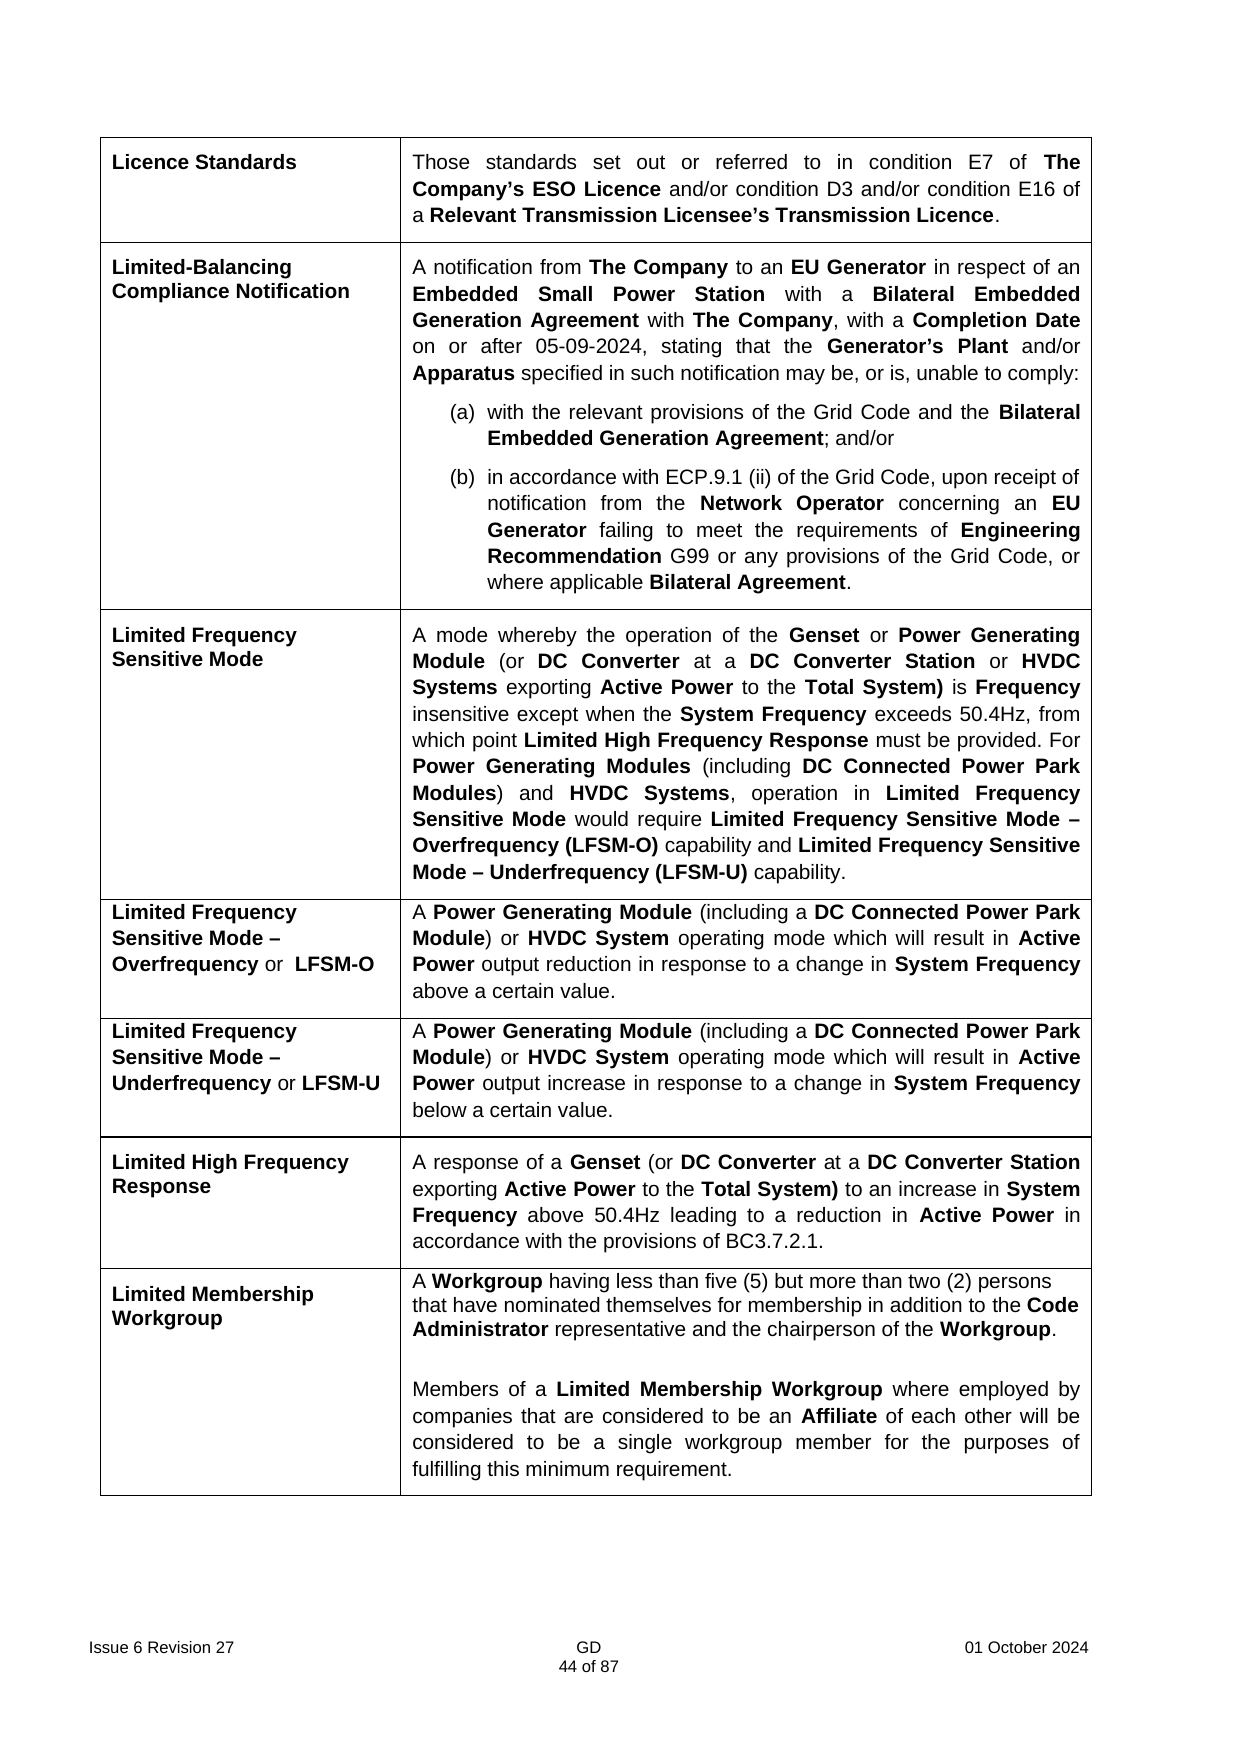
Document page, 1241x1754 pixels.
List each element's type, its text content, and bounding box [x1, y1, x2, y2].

table_cell A Power Generating Module (including a DC Connected Power Park Module) or HVDC System operating mode which will result in Active Power output reduction in response to a change in System Frequency above a certain value. [401, 900, 1091, 1017]
table_cell A Power Generating Module (including a DC Connected Power Park Module) or HVDC System operating mode which will result in Active Power output increase in response to a change in System Frequency below a certain value. [401, 1019, 1091, 1136]
table_cell Limited Frequency Sensitive Mode – Underfrequency or LFSM-U [101, 1019, 400, 1136]
table_cell Licence Standards [101, 138, 400, 242]
table_cell Those standards set out or referred to in condition E7 of The Company’s ESO Licence and/or condition D3 and/or condition E16 of a Relevant Transmission Licensee’s Transmission Licence. [401, 138, 1091, 242]
table_cell Limited Frequency Sensitive Mode – Overfrequency or LFSM-O [101, 900, 400, 1017]
table_cell Limited Membership Workgroup [101, 1269, 400, 1495]
table_cell Limited-Balancing Compliance Notification [101, 243, 400, 609]
table_cell Limited High Frequency Response [101, 1138, 400, 1268]
table_cell Limited Frequency Sensitive Mode [101, 610, 400, 898]
table_cell A mode whereby the operation of the Genset or Power Generating Module (or DC Converter at a DC Converter Station or HVDC Systems exporting Active Power to the Total System) is Frequency insensitive except when the System Frequency exceeds 50.4Hz, from which point Limited High Frequency Response must be provided. For Power Generating Modules (including DC Connected Power Park Modules) and HVDC Systems, operation in Limited Frequency Sensitive Mode would require Limited Frequency Sensitive Mode – Overfrequency (LFSM-O) capability and Limited Frequency Sensitive Mode – Underfrequency (LFSM-U) capability. [401, 610, 1091, 898]
table_cell A notification from The Company to an EU Generator in respect of an Embedded Small Power Station with a Bilateral Embedded Generation Agreement with The Company, with a Completion Date on or after 05-09-2024, stating that the Generator’s Plant and/or Apparatus specified in such notification may be, or is, unable to comply: with the relevant provisions of the Grid Code and the Bilateral Embedded Generation Agreement; and/or in accordance with ECP.9.1 (ii) of the Grid Code, upon receipt of notification from the Network Operator concerning an EU Generator failing to meet the requirements of Engineering Recommendation G99 or any provisions of the Grid Code, or where applicable Bilateral Agreement. [401, 243, 1091, 609]
table_cell A Workgroup having less than five (5) but more than two (2) persons that have nominated themselves for membership in addition to the Code Administrator representative and the chairperson of the Workgroup. Members of a Limited Membership Workgroup where employed by companies that are considered to be an Affiliate of each other will be considered to be a single workgroup member for the purposes of fulfilling this minimum requirement. [401, 1269, 1091, 1495]
table_cell A response of a Genset (or DC Converter at a DC Converter Station exporting Active Power to the Total System) to an increase in System Frequency above 50.4Hz leading to a reduction in Active Power in accordance with the provisions of BC3.7.2.1. [401, 1138, 1091, 1268]
